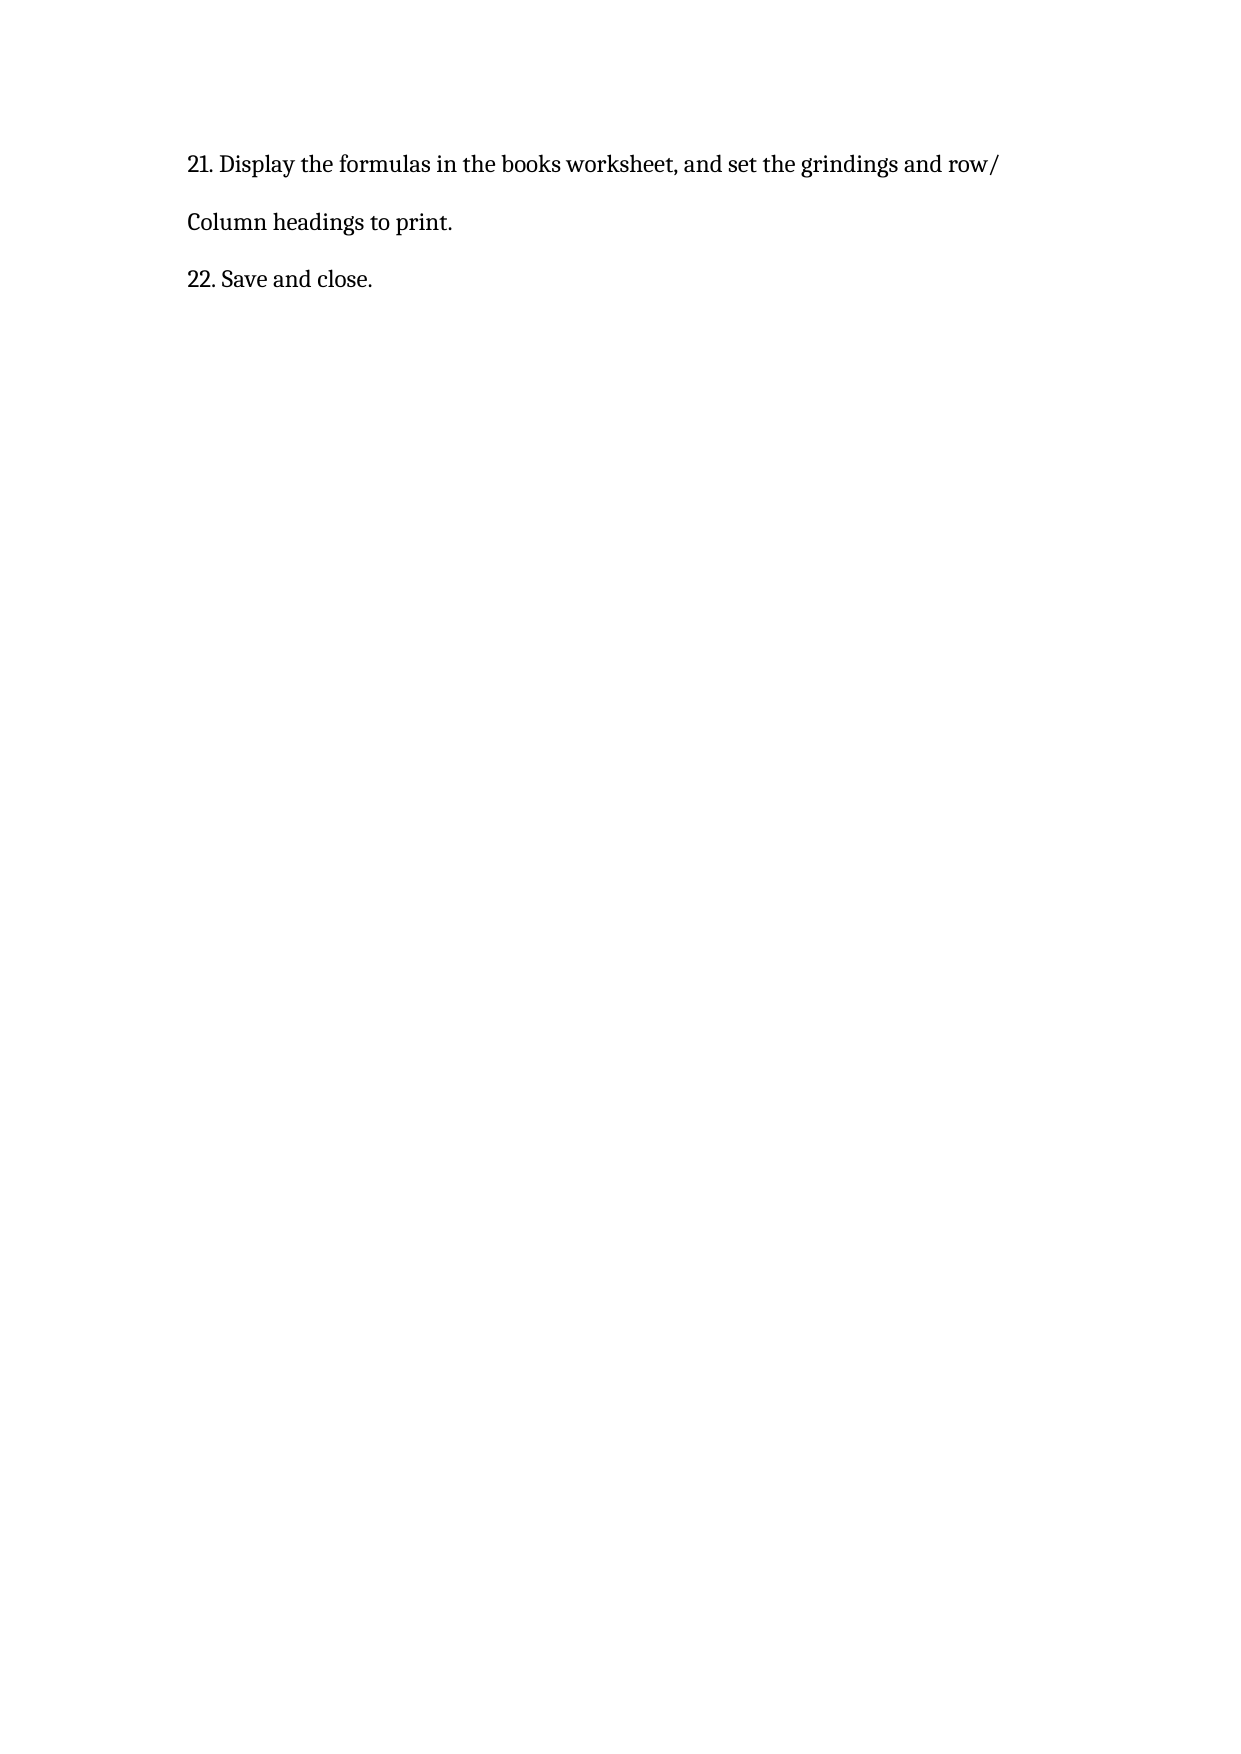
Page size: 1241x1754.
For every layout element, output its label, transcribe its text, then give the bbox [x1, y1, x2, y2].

text 22. Save and close. [187, 265, 1053, 294]
text 21. Display the formulas in the books worksheet, and set the grindings and row/ Column headings to print. [187, 150, 1053, 236]
